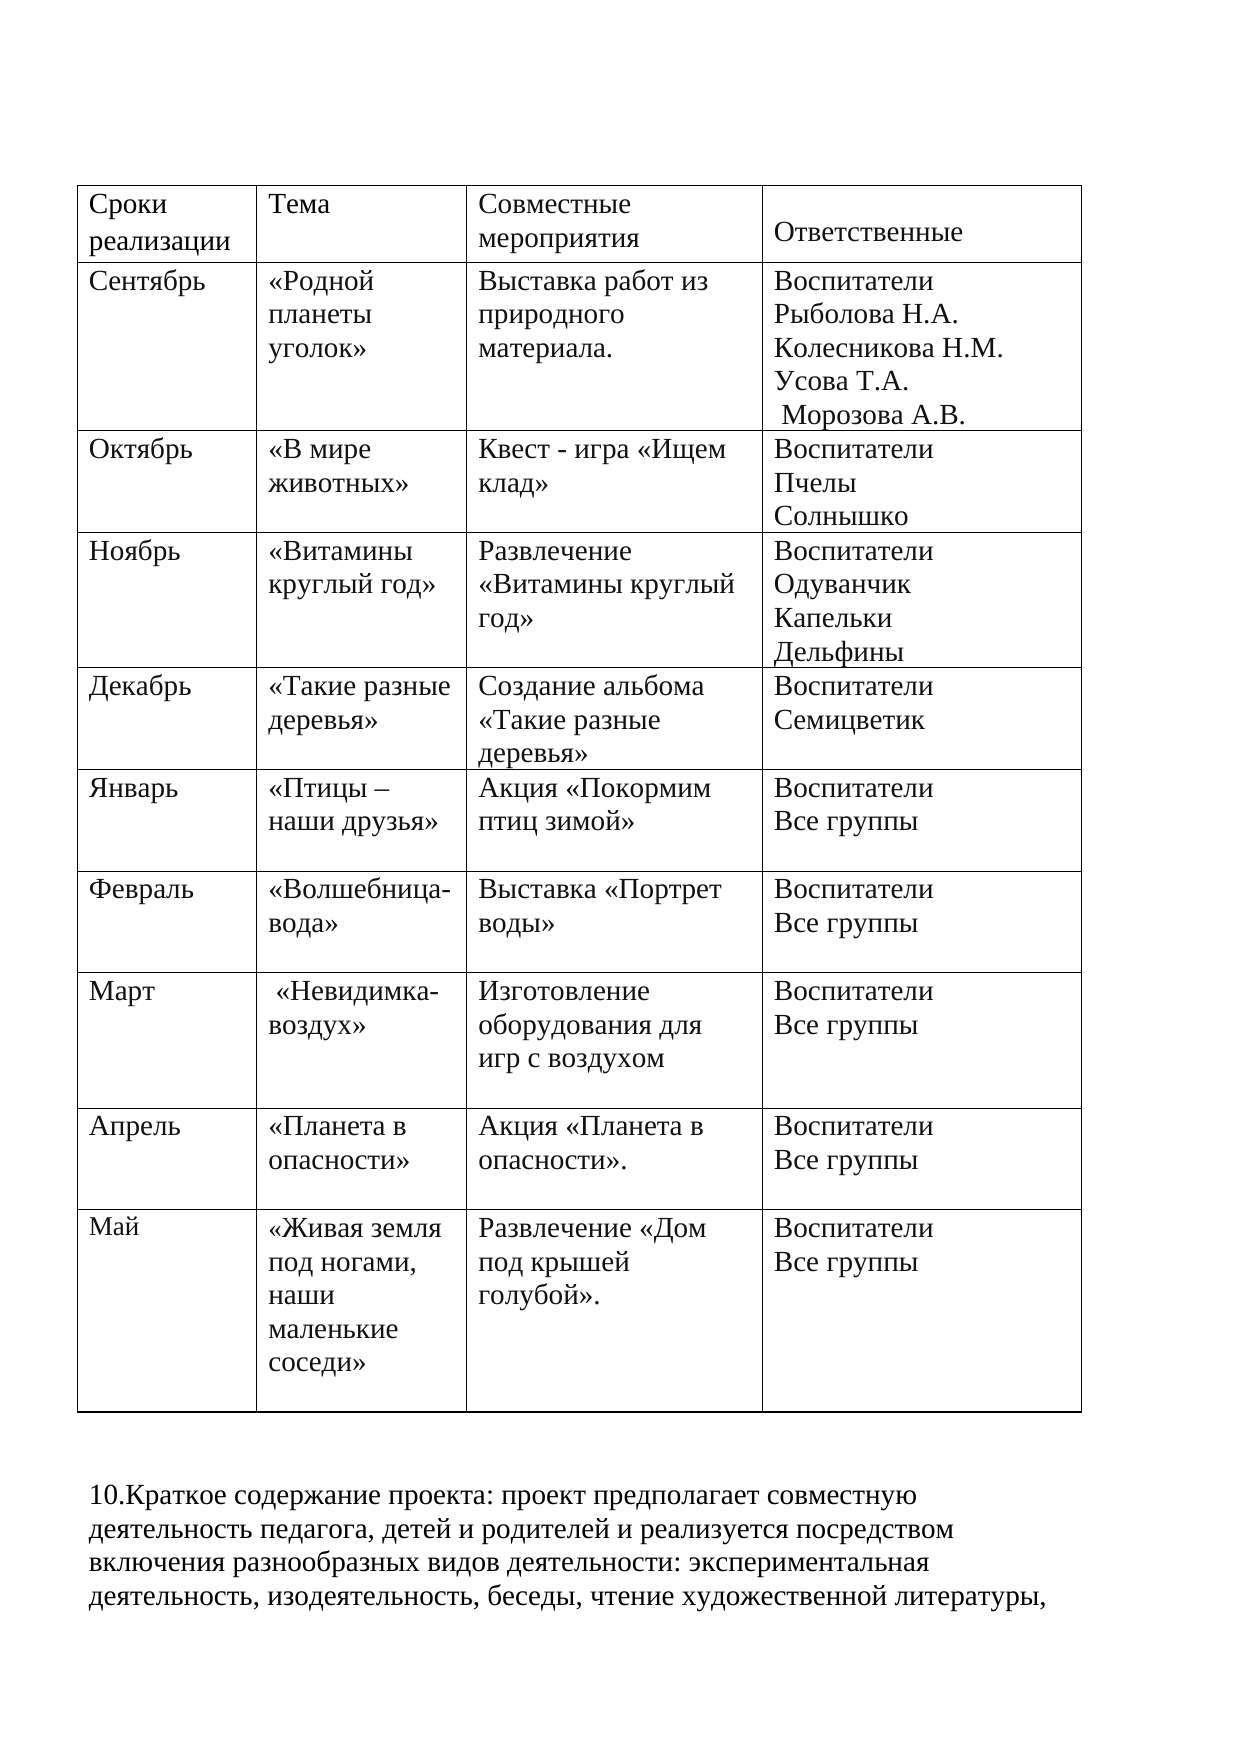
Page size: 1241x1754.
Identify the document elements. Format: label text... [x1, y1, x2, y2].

table_cell «Невидимка-воздух» [257, 973, 466, 1107]
table_cell Воспитатели Семицветик [763, 668, 1081, 769]
table_cell «Витамины круглый год» [257, 533, 466, 667]
table_cell «Живая земля под ногами, наши маленькие соседи» [257, 1210, 466, 1411]
table_cell Изготовление оборудования для игр с воздухом [467, 973, 762, 1107]
table_cell Акция «Покормим птиц зимой» [467, 770, 762, 871]
table_cell «Волшебница-вода» [257, 872, 466, 972]
table_cell «В мире животных» [257, 431, 466, 532]
table_cell Май [78, 1210, 256, 1411]
table_cell Февраль [78, 872, 256, 972]
table_header Ответственные [763, 186, 1081, 262]
table_cell «Такие разные деревья» [257, 668, 466, 769]
table_cell Октябрь [78, 431, 256, 532]
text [89, 1477, 1063, 1611]
table_header Совместные мероприятия [467, 186, 762, 262]
table_cell Январь [78, 770, 256, 871]
table_cell Ноябрь [78, 533, 256, 667]
table_cell Воспитатели Все группы [763, 1109, 1081, 1209]
table_cell Квест - игра «Ищем клад» [467, 431, 762, 532]
table_cell Развлечение «Витамины круглый год» [467, 533, 762, 667]
table_cell Развлечение «Дом под крышей голубой». [467, 1210, 762, 1411]
table_cell Создание альбома «Такие разные деревья» [467, 668, 762, 769]
table_cell Воспитатели Все группы [763, 770, 1081, 871]
table_cell Выставка работ из природного материала. [467, 263, 762, 430]
table_cell Выставка «Портрет воды» [467, 872, 762, 972]
table_cell Сентябрь [78, 263, 256, 430]
table_header Сроки реализации [78, 186, 256, 262]
table_cell «Птицы – наши друзья» [257, 770, 466, 871]
table_header Тема [257, 186, 466, 262]
table_cell Воспитатели Все группы [763, 1210, 1081, 1411]
table_cell Воспитатели Рыболова Н.А. Колесникова Н.М. Усова Т.А. Морозова А.В. [763, 263, 1081, 430]
table_cell Март [78, 973, 256, 1107]
table_cell Апрель [78, 1109, 256, 1209]
table_cell Воспитатели Одуванчик Капельки Дельфины [763, 533, 1081, 667]
table_cell Воспитатели Все группы [763, 872, 1081, 972]
table_cell Воспитатели Все группы [763, 973, 1081, 1107]
table_cell Воспитатели Пчелы Солнышко [763, 431, 1081, 532]
table_cell «Родной планеты уголок» [257, 263, 466, 430]
table_cell «Планета в опасности» [257, 1109, 466, 1209]
table_cell Декабрь [78, 668, 256, 769]
table_cell Акция «Планета в опасности». [467, 1109, 762, 1209]
